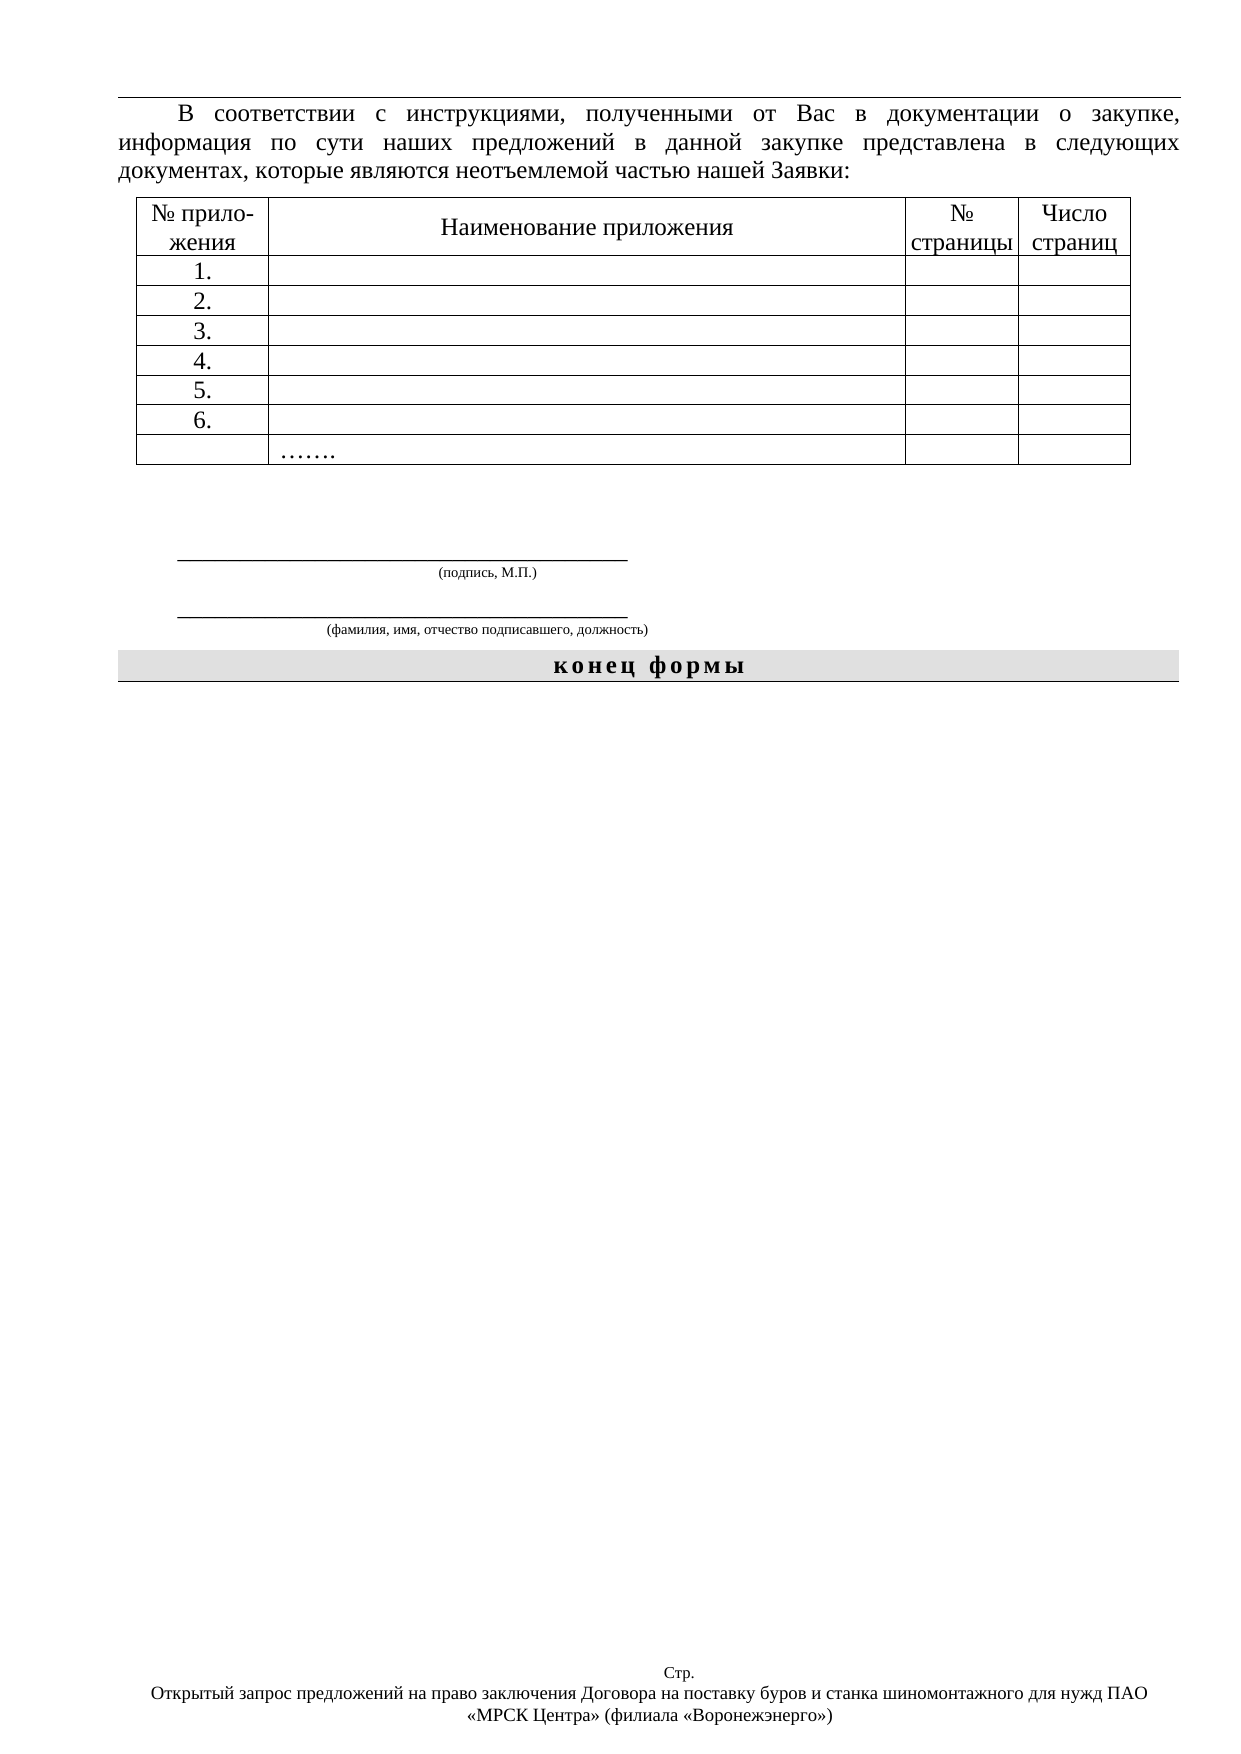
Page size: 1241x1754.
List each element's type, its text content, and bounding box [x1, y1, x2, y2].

table_cell [1019, 256, 1130, 285]
table_header № прило-жения [137, 198, 268, 255]
table_cell [1019, 376, 1130, 404]
table_cell [1019, 405, 1130, 434]
table_cell 5. [137, 376, 268, 404]
table_cell [1019, 286, 1130, 315]
table_cell ……. [269, 435, 905, 464]
table_cell 6. [137, 405, 268, 434]
table_cell [269, 346, 905, 374]
table_cell [269, 256, 905, 285]
table_cell 2. [137, 286, 268, 315]
table_cell [269, 316, 905, 345]
table_cell [906, 346, 1018, 374]
table_cell [269, 405, 905, 434]
table_cell [137, 435, 268, 464]
text ____________________________________ [118, 592, 1181, 621]
table_cell [1019, 316, 1130, 345]
table_cell [1019, 346, 1130, 374]
table_header Наименование приложения [269, 198, 905, 255]
table_cell 4. [137, 346, 268, 374]
table_cell [269, 286, 905, 315]
table_cell [906, 376, 1018, 404]
text (подпись, М.П.) [118, 564, 797, 592]
table_header Число страниц [1019, 198, 1130, 255]
text (фамилия, имя, отчество подписавшего, должность) [118, 621, 797, 650]
table_header № страницы [906, 198, 1018, 255]
table_cell [906, 286, 1018, 315]
text В соответствии с инструкциями, полученными от Вас в документации о закупке, информация по сути наших предложений в данной закупке представлена в следующих документах, которые являются неотъемлемой частью нашей Заявки: [118, 98, 1181, 184]
table_cell [906, 316, 1018, 345]
table_cell [906, 256, 1018, 285]
table_cell [906, 435, 1018, 464]
table_cell [906, 405, 1018, 434]
text конец формы [118, 650, 1179, 681]
table_cell [1019, 435, 1130, 464]
table_cell 3. [137, 316, 268, 345]
text ____________________________________ [118, 535, 1181, 564]
table_cell 1. [137, 256, 268, 285]
table_cell [269, 376, 905, 404]
